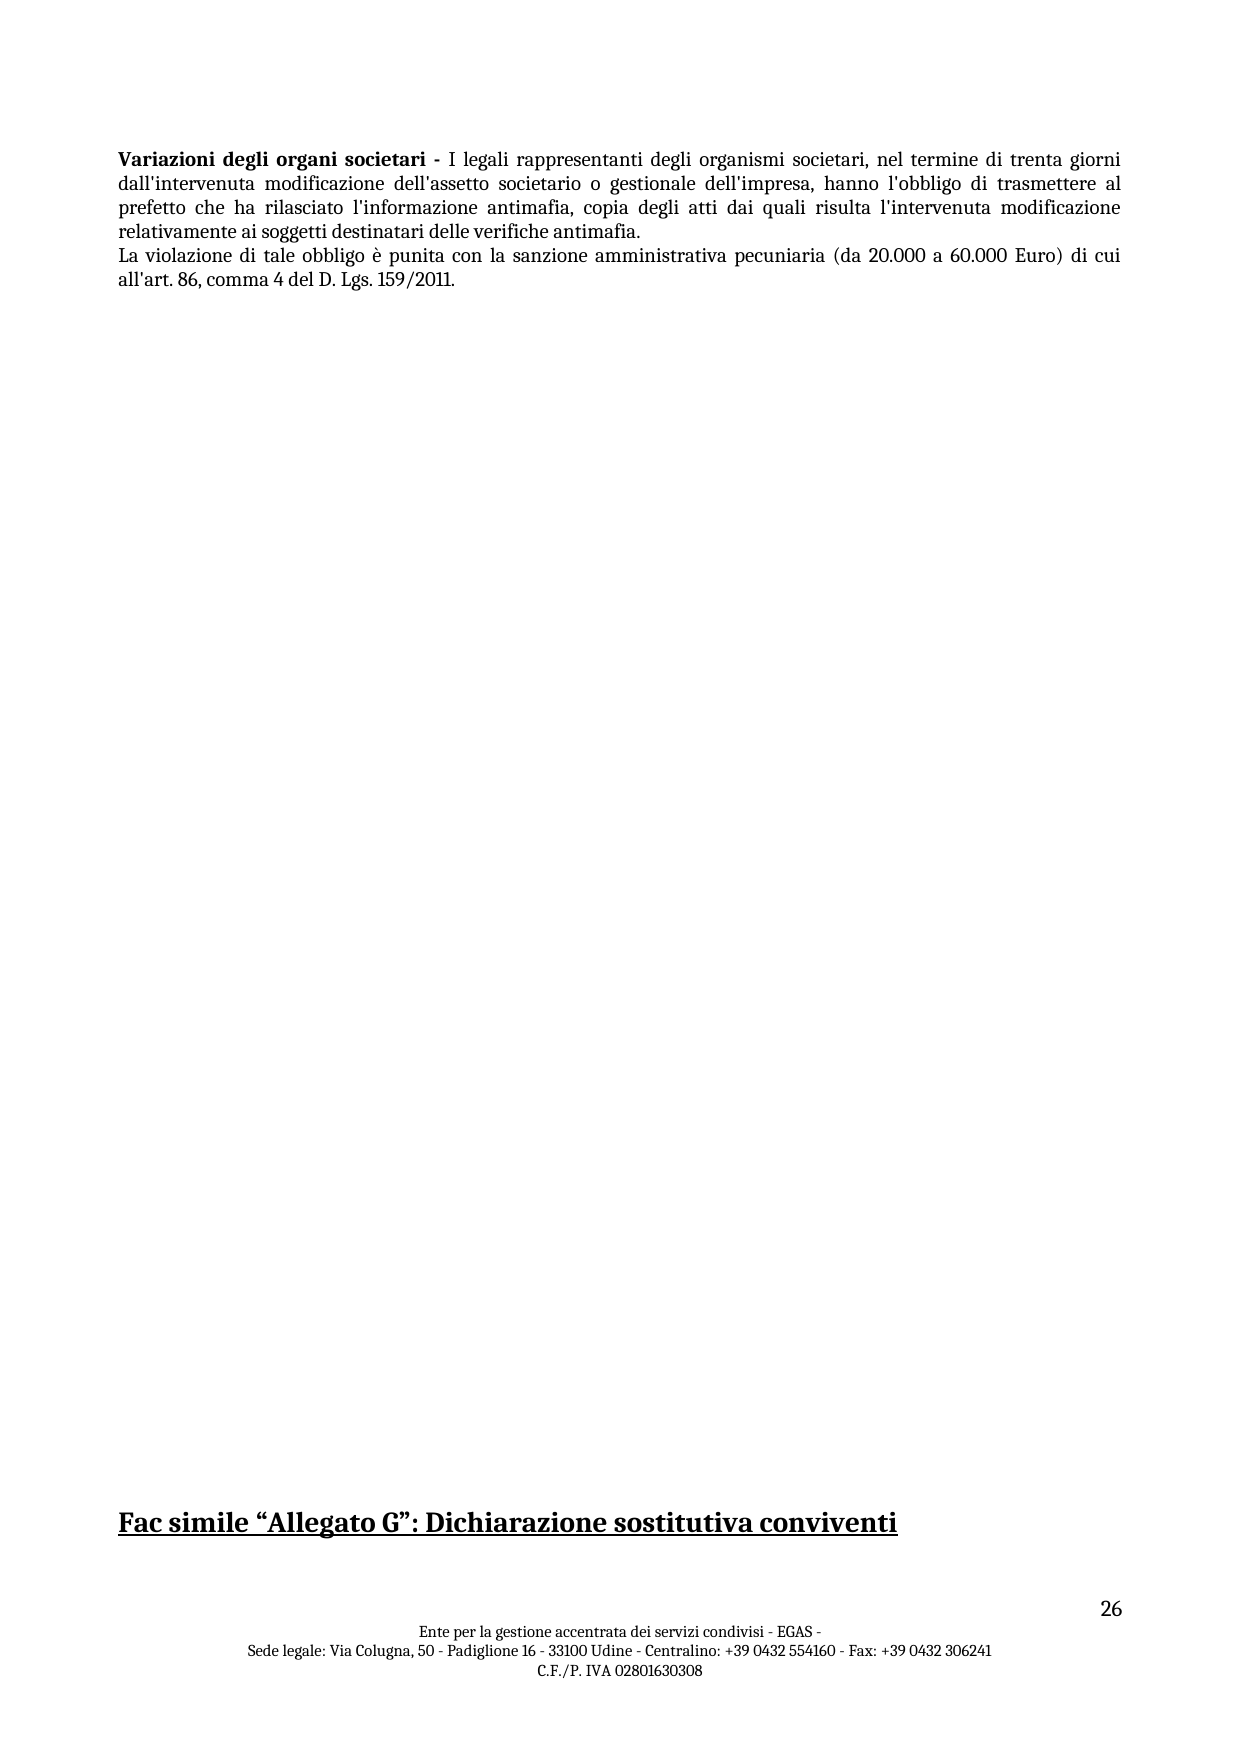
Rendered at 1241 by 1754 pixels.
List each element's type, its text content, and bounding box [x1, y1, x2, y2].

text Fac simile “Allegato G”: Dichiarazione sostitutiva conviventi [118, 1506, 1122, 1540]
text Variazioni degli organi societari - I legali rappresentanti degli organismi societari, nel termine di trenta giorni dall'intervenuta modificazione dell'assetto societario o gestionale dell'impresa, hanno l'obbligo di trasmettere al prefetto che ha rilasciato l'informazione antimafia, copia degli atti dai quali risulta l'intervenuta modificazione relativamente ai soggetti destinatari delle verifiche antimafia. [118, 148, 1122, 243]
text La violazione di tale obbligo è punita con la sanzione amministrativa pecuniaria (da 60.000 Euro) di cui all'art. 86, comma 4 del D. Lgs. 159/2011. [118, 243, 1122, 291]
